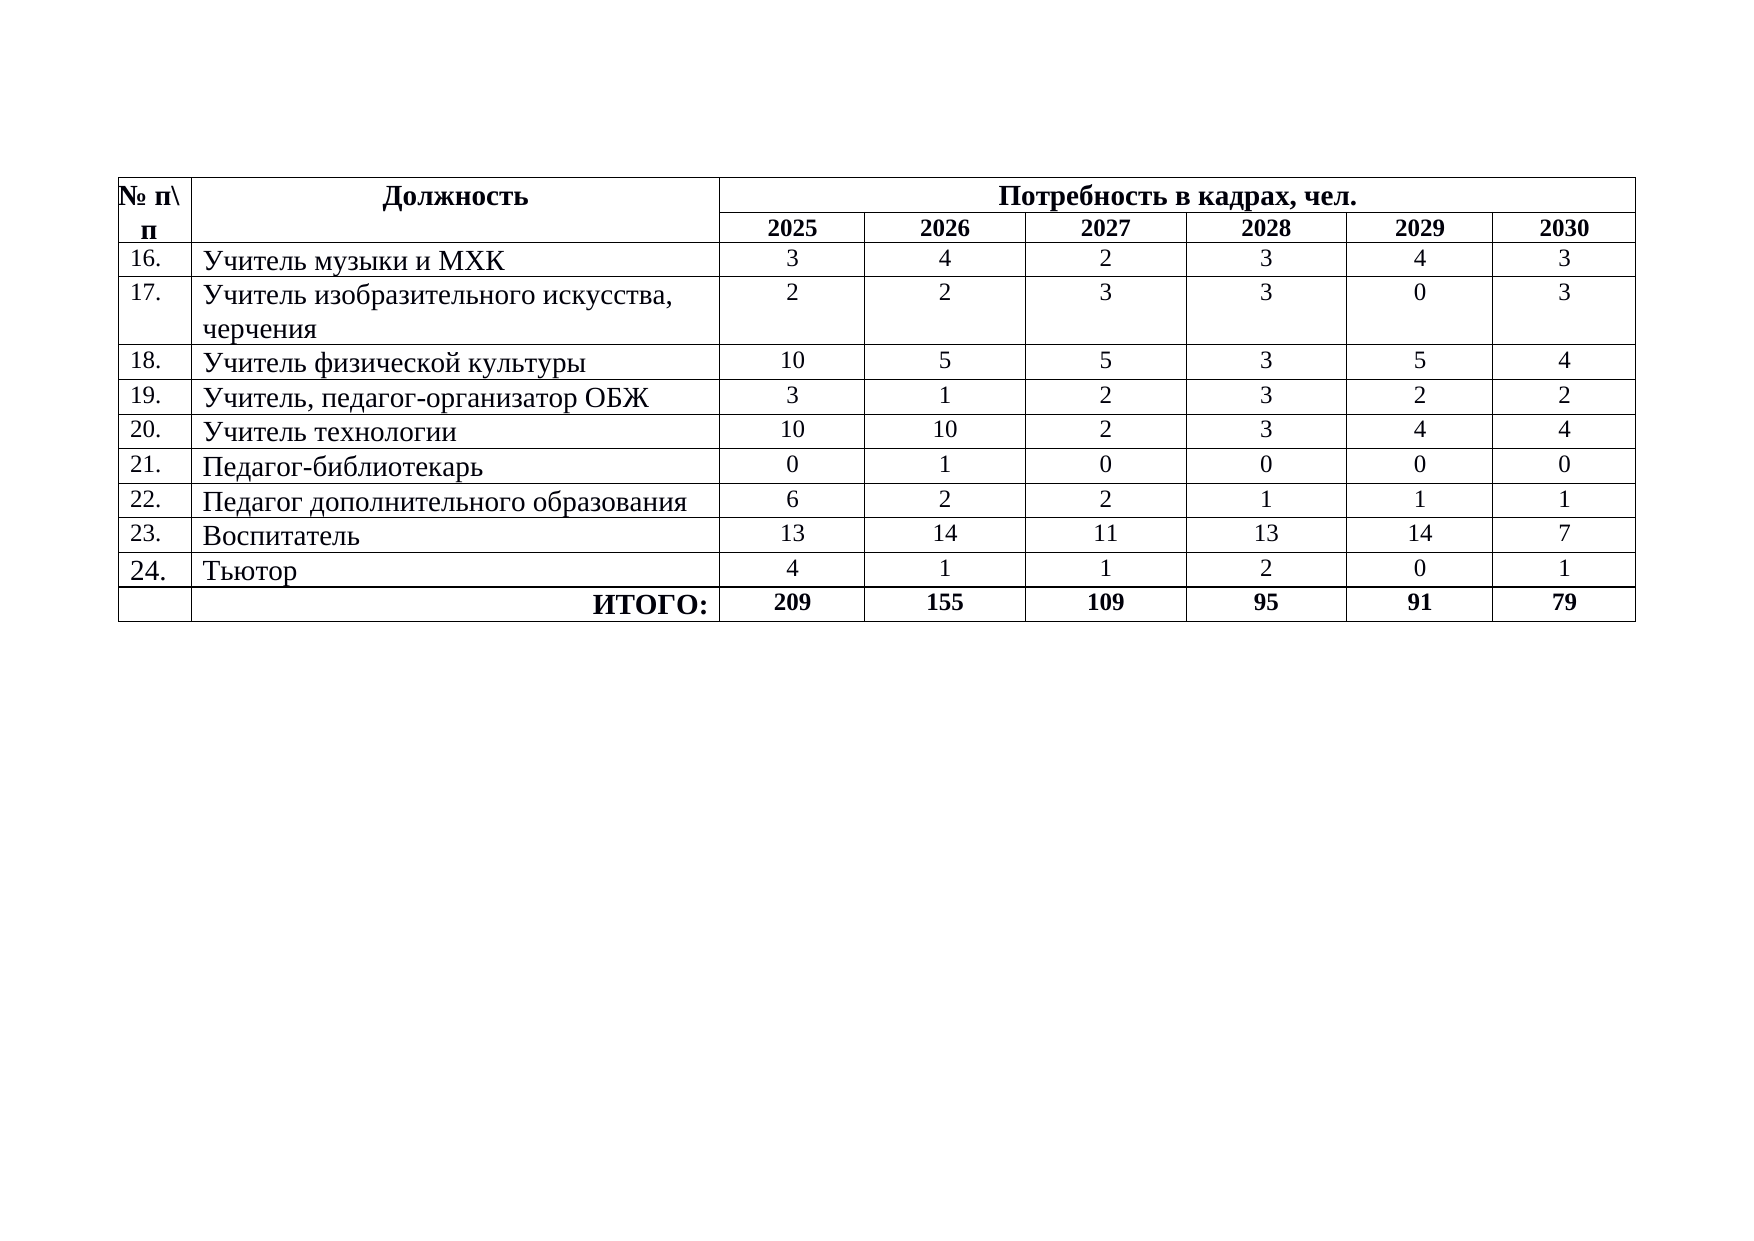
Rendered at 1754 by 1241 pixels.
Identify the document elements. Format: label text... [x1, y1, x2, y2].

table_cell [119, 553, 191, 586]
table_cell [119, 345, 191, 379]
table_cell 1 [1493, 484, 1635, 517]
table_cell 1 [865, 380, 1025, 413]
table_cell Тьютор [192, 553, 719, 586]
table_cell 4 [720, 553, 864, 586]
table_cell 10 [720, 415, 864, 448]
table_cell 0 [1347, 553, 1492, 586]
table_cell 3 [1187, 345, 1346, 379]
table_cell 0 [1493, 449, 1635, 483]
table_header Потребность в кадрах, чел. [720, 178, 1635, 212]
table_cell 0 [1026, 449, 1186, 483]
table_cell 3 [1493, 277, 1635, 344]
table_cell 2 [1026, 243, 1186, 276]
table_cell 1 [1347, 484, 1492, 517]
table_cell [119, 484, 191, 517]
table_cell 2 [1026, 380, 1186, 413]
table_cell 4 [1347, 243, 1492, 276]
table_cell 2 [1187, 553, 1346, 586]
table_cell 2026 [865, 213, 1025, 242]
table_cell 4 [1493, 415, 1635, 448]
table_cell 0 [1347, 449, 1492, 483]
table_cell 13 [720, 518, 864, 552]
table_cell Учитель музыки и МХК [192, 243, 719, 276]
table_cell 14 [865, 518, 1025, 552]
table_cell 4 [1493, 345, 1635, 379]
table_cell 13 [1187, 518, 1346, 552]
table_cell Педагог дополнительного образования [192, 484, 719, 517]
table_cell [119, 415, 191, 448]
table_cell 155 [865, 588, 1025, 621]
table_cell 5 [865, 345, 1025, 379]
table_cell 3 [720, 243, 864, 276]
table_cell 2029 [1347, 213, 1492, 242]
table_cell [119, 277, 191, 344]
table_cell 10 [720, 345, 864, 379]
table_cell 3 [720, 380, 864, 413]
table_cell 1 [1026, 553, 1186, 586]
table_cell ИТОГО: [192, 588, 719, 621]
table_cell 209 [720, 588, 864, 621]
table_cell 14 [1347, 518, 1492, 552]
table_cell 3 [1187, 277, 1346, 344]
table_header Должность [192, 178, 719, 242]
table_cell [119, 380, 191, 413]
table_cell 1 [865, 553, 1025, 586]
table_cell Учитель физической культуры [192, 345, 719, 379]
table_cell 3 [1187, 243, 1346, 276]
table_cell Педагог-библиотекарь [192, 449, 719, 483]
table_cell 11 [1026, 518, 1186, 552]
table_cell 5 [1026, 345, 1186, 379]
table_cell 1 [1493, 553, 1635, 586]
table_cell 5 [1347, 345, 1492, 379]
table_cell 3 [1493, 243, 1635, 276]
table_cell 1 [865, 449, 1025, 483]
table_cell 2030 [1493, 213, 1635, 242]
table_cell 10 [865, 415, 1025, 448]
table_cell 95 [1187, 588, 1346, 621]
table_cell 4 [865, 243, 1025, 276]
table_cell 2 [1026, 484, 1186, 517]
table_cell 2 [1493, 380, 1635, 413]
table_cell 2027 [1026, 213, 1186, 242]
table_cell 109 [1026, 588, 1186, 621]
table_cell 3 [1187, 415, 1346, 448]
table_cell 2 [865, 277, 1025, 344]
table_cell 0 [1187, 449, 1346, 483]
table_cell [119, 243, 191, 276]
table_cell [119, 518, 191, 552]
table_cell 2 [865, 484, 1025, 517]
table_cell 2 [720, 277, 864, 344]
table_cell 4 [1347, 415, 1492, 448]
table_cell 3 [1187, 380, 1346, 413]
table_cell Учитель изобразительного искусства, черчения [192, 277, 719, 344]
table_cell Воспитатель [192, 518, 719, 552]
table_cell 91 [1347, 588, 1492, 621]
table_cell Учитель технологии [192, 415, 719, 448]
table_header № п\п [119, 178, 191, 242]
table_cell 6 [720, 484, 864, 517]
table_cell [119, 588, 191, 621]
table_cell 0 [1347, 277, 1492, 344]
table_cell 2028 [1187, 213, 1346, 242]
table_cell [119, 449, 191, 483]
table_cell 2 [1026, 415, 1186, 448]
table_cell 79 [1493, 588, 1635, 621]
table_cell Учитель, педагог-организатор ОБЖ [192, 380, 719, 413]
table_cell 2 [1347, 380, 1492, 413]
table_cell 7 [1493, 518, 1635, 552]
table_cell 2025 [720, 213, 864, 242]
table_cell 3 [1026, 277, 1186, 344]
table_cell 0 [720, 449, 864, 483]
table_cell 1 [1187, 484, 1346, 517]
